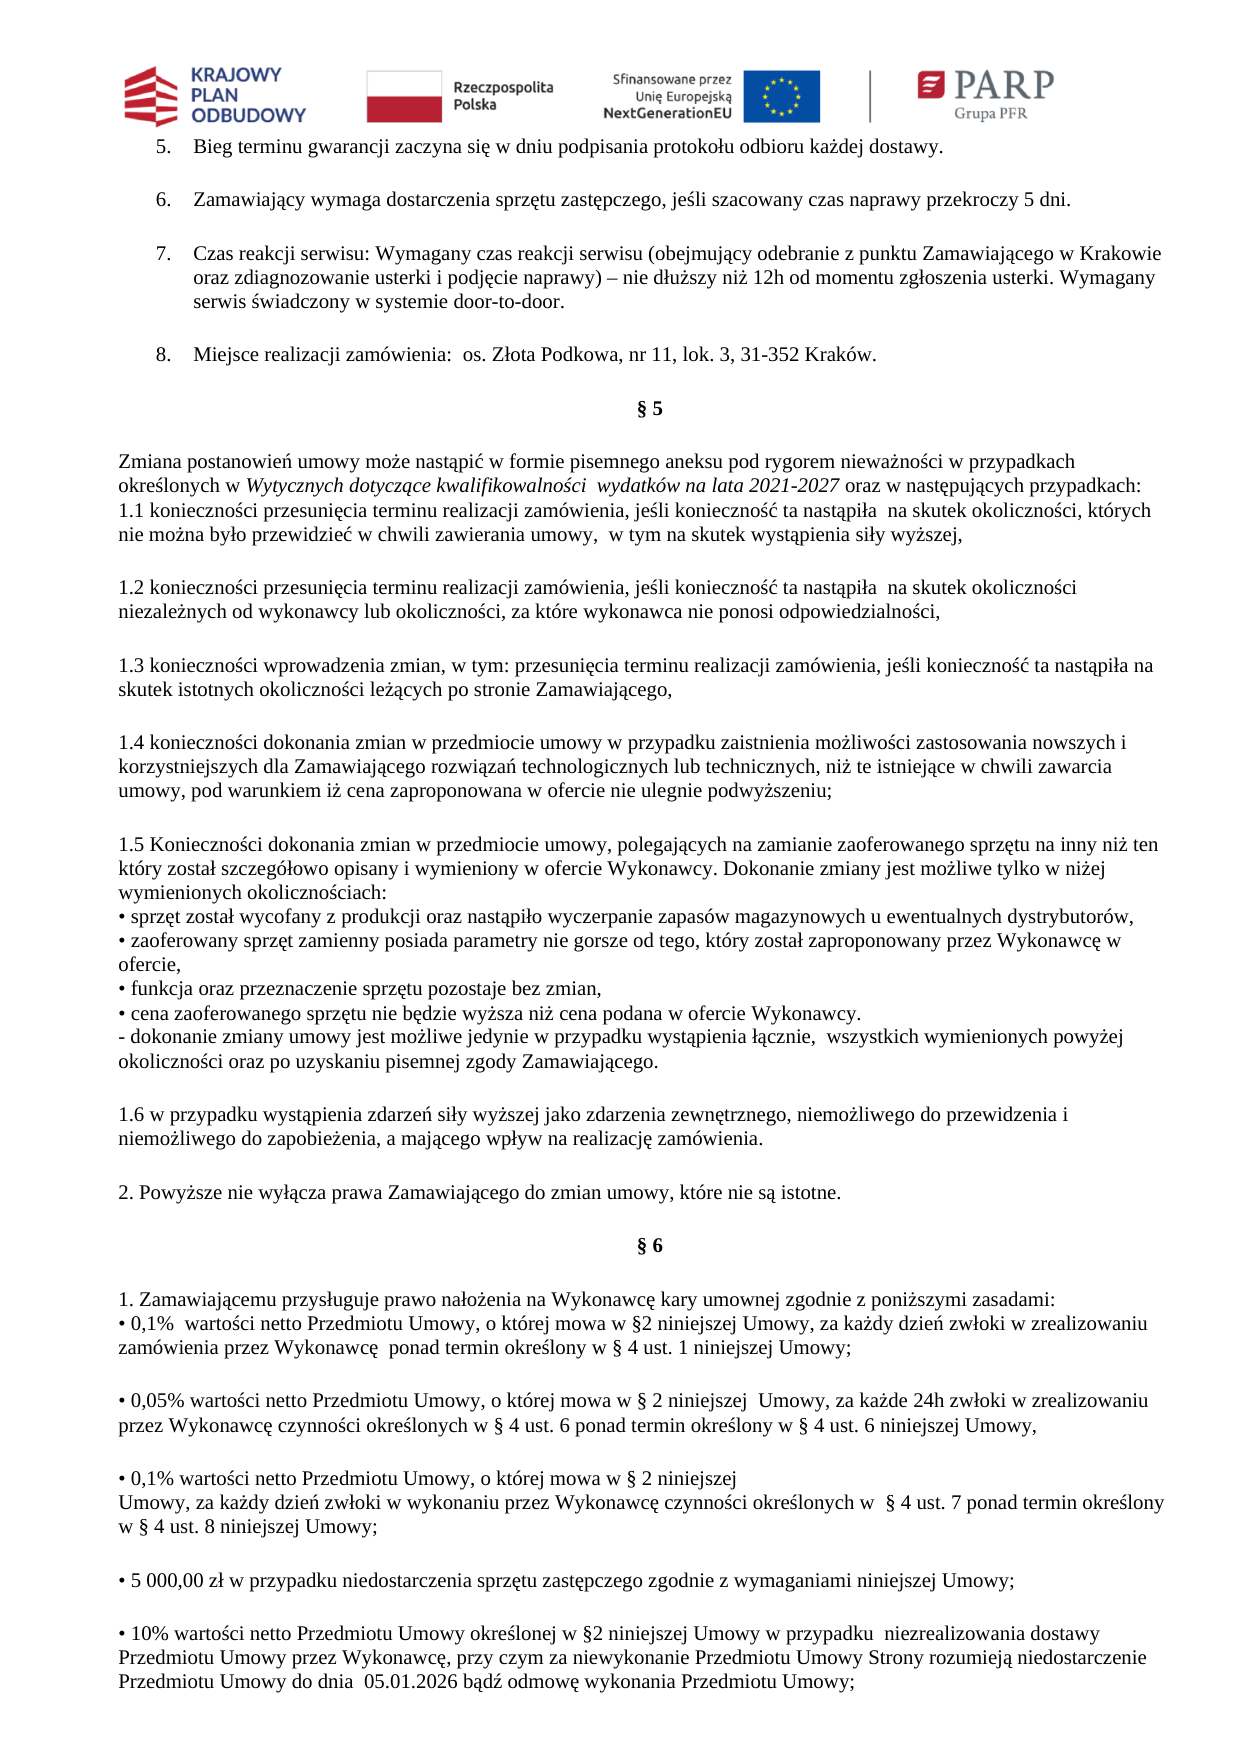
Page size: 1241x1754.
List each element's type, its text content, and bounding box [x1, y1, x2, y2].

text 1.4 konieczności dokonania zmian w przedmiocie umowy w przypadku zaistnienia możliwości zastosowania nowszych i korzystniejszych dla Zamawiającego rozwiązań technologicznych lub technicznych, niż te istniejące w chwili zawarcia umowy, pod warunkiem iż cena zaproponowana w ofercie nie ulegnie podwyższeniu; [118, 730, 1181, 802]
text Zmiana postanowień umowy może nastąpić w formie pisemnego aneksu pod rygorem nieważności w przypadkach określonych w Wytycznych dotyczące kwalifikowalności wydatków na lata 2021-2027 oraz w następujących przypadkach: 1.1 konieczności przesunięcia terminu realizacji zamówienia, jeśli konieczność ta nastąpiła na skutek okoliczności, których nie można było przewidzieć w chwili zawierania umowy, w tym na skutek wystąpienia siły wyższej, [118, 449, 1181, 546]
list Zamawiający wymaga dostarczenia sprzętu zastępczego, jeśli szacowany czas naprawy przekroczy 5 dni. [156, 187, 1181, 211]
list Czas reakcji serwisu: Wymagany czas reakcji serwisu (obejmujący odebranie z punktu Zamawiającego w Krakowie oraz zdiagnozowanie usterki i podjęcie naprawy) – nie dłuższy niż 12h od momentu zgłoszenia usterki. Wymagany serwis świadczony w systemie door-to-door. [156, 241, 1181, 313]
text • 0,05% wartości netto Przedmiotu Umowy, o której mowa w § 2 niniejszej Umowy, za każde 24h zwłoki w zrealizowaniu przez Wykonawcę czynności określonych w § 4 ust. 6 ponad termin określony w § 4 ust. 6 niniejszej Umowy, [118, 1388, 1181, 1437]
text 1.5 Konieczności dokonania zmian w przedmiocie umowy, polegających na zamianie zaoferowanego sprzętu na inny niż ten który został szczegółowo opisany i wymieniony w ofercie Wykonawcy. Dokonanie zmiany jest możliwe tylko w niżej wymienionych okolicznościach: • sprzęt został wycofany z produkcji oraz nastąpiło wyczerpanie zapasów magazynowych u ewentualnych dystrybutorów, • zaoferowany sprzęt zamienny posiada parametry nie gorsze od tego, który został zaproponowany przez Wykonawcę w ofercie, • funkcja oraz przeznaczenie sprzętu pozostaje bez zmian, • cena zaoferowanego sprzętu nie będzie wyższa niż cena podana w ofercie Wykonawcy. - dokonanie zmiany umowy jest możliwe jedynie w przypadku wystąpienia łącznie, wszystkich wymienionych powyżej okoliczności oraz po uzyskaniu pisemnej zgody Zamawiającego. [118, 832, 1181, 1073]
text • 10% wartości netto Przedmiotu Umowy określonej w §2 niniejszej Umowy w przypadku niezrealizowania dostawy Przedmiotu Umowy przez Wykonawcę, przy czym za niewykonanie Przedmiotu Umowy Strony rozumieją niedostarczenie Przedmiotu Umowy do dnia 05.01.2026 bądź odmowę wykonania Przedmiotu Umowy; [118, 1621, 1181, 1693]
text § 5 [118, 396, 1181, 420]
picture [118, 47, 1060, 134]
text § 6 [118, 1233, 1181, 1257]
list Miejsce realizacji zamówienia: os. Złota Podkowa, nr 11, lok. 3, 31-352 Kraków. [156, 342, 1181, 366]
text • 5 000,00 zł w przypadku niedostarczenia sprzętu zastępczego zgodnie z wymaganiami niniejszej Umowy; [118, 1568, 1181, 1592]
text 1.2 konieczności przesunięcia terminu realizacji zamówienia, jeśli konieczność ta nastąpiła na skutek okoliczności niezależnych od wykonawcy lub okoliczności, za które wykonawca nie ponosi odpowiedzialności, [118, 575, 1181, 623]
text • 0,1% wartości netto Przedmiotu Umowy, o której mowa w § 2 niniejszej Umowy, za każdy dzień zwłoki w wykonaniu przez Wykonawcę czynności określonych w § 4 ust. 7 ponad termin określony w § 4 ust. 8 niniejszej Umowy; [118, 1466, 1181, 1538]
text 1. Zamawiającemu przysługuje prawo nałożenia na Wykonawcę kary umownej zgodnie z poniższymi zasadami: • 0,1% wartości netto Przedmiotu Umowy, o której mowa w §2 niniejszej Umowy, za każdy dzień zwłoki w zrealizowaniu zamówienia przez Wykonawcę ponad termin określony w § 4 ust. 1 niniejszej Umowy; [118, 1287, 1181, 1359]
text 2. Powyższe nie wyłącza prawa Zamawiającego do zmian umowy, które nie są istotne. [118, 1180, 1181, 1204]
text 1.6 w przypadku wystąpienia zdarzeń siły wyższej jako zdarzenia zewnętrznego, niemożliwego do przewidzenia i niemożliwego do zapobieżenia, a mającego wpływ na realizację zamówienia. [118, 1102, 1181, 1150]
list Bieg terminu gwarancji zaczyna się w dniu podpisania protokołu odbioru każdej dostawy. [156, 133, 1181, 158]
text 1.3 konieczności wprowadzenia zmian, w tym: przesunięcia terminu realizacji zamówienia, jeśli konieczność ta nastąpiła na skutek istotnych okoliczności leżących po stronie Zamawiającego, [118, 653, 1181, 701]
